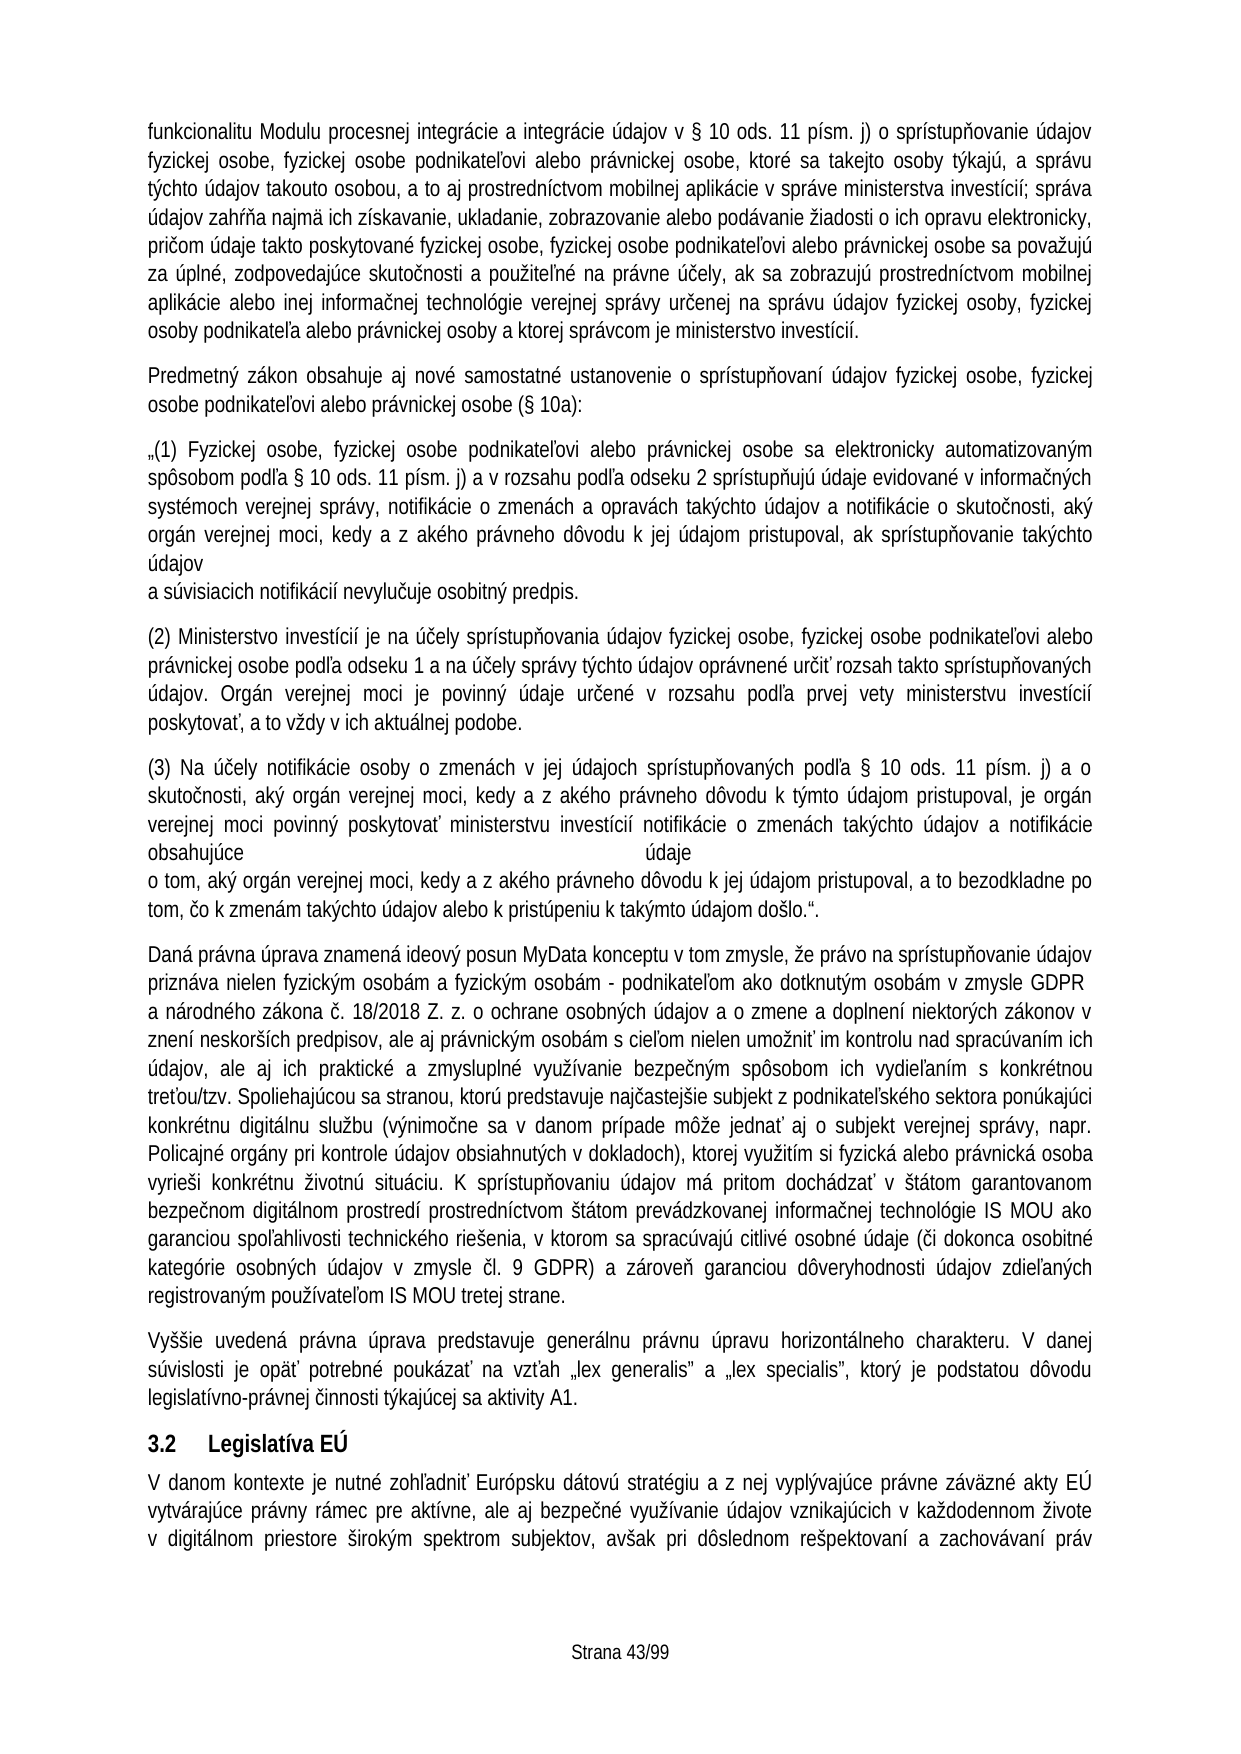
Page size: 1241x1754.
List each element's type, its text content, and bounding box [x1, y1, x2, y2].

text Predmetný zákon obsahuje aj nové samostatné ustanovenie o sprístupňovaní údajov fyzickej osobe, fyzickej osobe podnikateľovi alebo právnickej osobe (§ 10a): [148, 362, 1093, 417]
text (2) Ministerstvo investícií je na účely sprístupňovania údajov fyzickej osobe, fyzickej osobe podnikateľovi alebo právnickej osobe podľa odseku 1 a na účely správy týchto údajov oprávnené určiť rozsah takto sprístupňovaných údajov. Orgán verejnej moci je povinný údaje určené v rozsahu podľa prvej vety ministerstvu investícií poskytovať, a to vždy v ich aktuálnej podobe. [148, 623, 1093, 735]
text Daná právna úprava znamená ideový posun MyData konceptu v tom zmysle, že právo na sprístupňovanie údajov priznáva nielen fyzickým osobám a fyzickým osobám - podnikateľom ako dotknutým osobám v zmysle GDPR a národného zákona č. 18/2018 Z. z. o ochrane osobných údajov a o zmene a doplnení niektorých zákonov v znení neskorších predpisov, ale aj právnickým osobám s cieľom nielen umožniť im kontrolu nad spracúvaním ich údajov, ale aj ich praktické a zmysluplné využívanie bezpečným spôsobom ich vydieľaním s konkrétnou treťou/tzv. Spoliehajúcou sa stranou, ktorú predstavuje najčastejšie subjekt z podnikateľského sektora ponúkajúci konkrétnu digitálnu službu (výnimočne sa v danom prípade môže jednať aj o subjekt verejnej správy, napr. Policajné orgány pri kontrole údajov obsiahnutých v dokladoch), ktorej využitím si fyzická alebo právnická osoba vyrieši konkrétnu životnú situáciu. K sprístupňovaniu údajov má pritom dochádzať v štátom garantovanom bezpečnom digitálnom prostredí prostredníctvom štátom prevádzkovanej informačnej technológie IS MOU ako garanciou spoľahlivosti technického riešenia, v ktorom sa spracúvajú citlivé osobné údaje (či dokonca osobitné kategórie osobných údajov v zmysle čl. 9 GDPR) a zároveň garanciou dôveryhodnosti údajov zdieľaných registrovaným používateľom IS MOU tretej strane. [148, 941, 1093, 1308]
text „(1) Fyzickej osobe, fyzickej osobe podnikateľovi alebo právnickej osobe sa elektronicky automatizovaným spôsobom podľa § 10 ods. 11 písm. j) a v rozsahu podľa odseku 2 sprístupňujú údaje evidované v informačných systémoch verejnej správy, notifikácie o zmenách a opravách takýchto údajov a notifikácie o skutočnosti, aký orgán verejnej moci, kedy a z akého právneho dôvodu k jej údajom pristupoval, ak sprístupňovanie takýchto údajov a súvisiacich notifikácií nevylučuje osobitný predpis. [148, 436, 1093, 604]
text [148, 118, 1093, 344]
subtitle Legislatíva EÚ [148, 1429, 1093, 1458]
text (3) Na účely notifikácie osoby o zmenách v jej údajoch sprístupňovaných podľa § 10 ods. 11 písm. j) a o skutočnosti, aký orgán verejnej moci, kedy a z akého právneho dôvodu k týmto údajom pristupoval, je orgán verejnej moci povinný poskytovať ministerstvu investícií notifikácie o zmenách takýchto údajov a notifikácie obsahujúce údaje o tom, aký orgán verejnej moci, kedy a z akého právneho dôvodu k jej údajom pristupoval, a to bezodkladne po tom, čo k zmenám takýchto údajov alebo k pristúpeniu k takýmto údajom došlo.“. [148, 754, 1093, 922]
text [148, 1468, 1093, 1552]
text Vyššie uvedená právna úprava predstavuje generálnu právnu úpravu horizontálneho charakteru. V danej súvislosti je opäť potrebné poukázať na vzťah „lex generalis” a „lex specialis”, ktorý je podstatou dôvodu legislatívno-právnej činnosti týkajúcej sa aktivity A1. [148, 1327, 1093, 1411]
